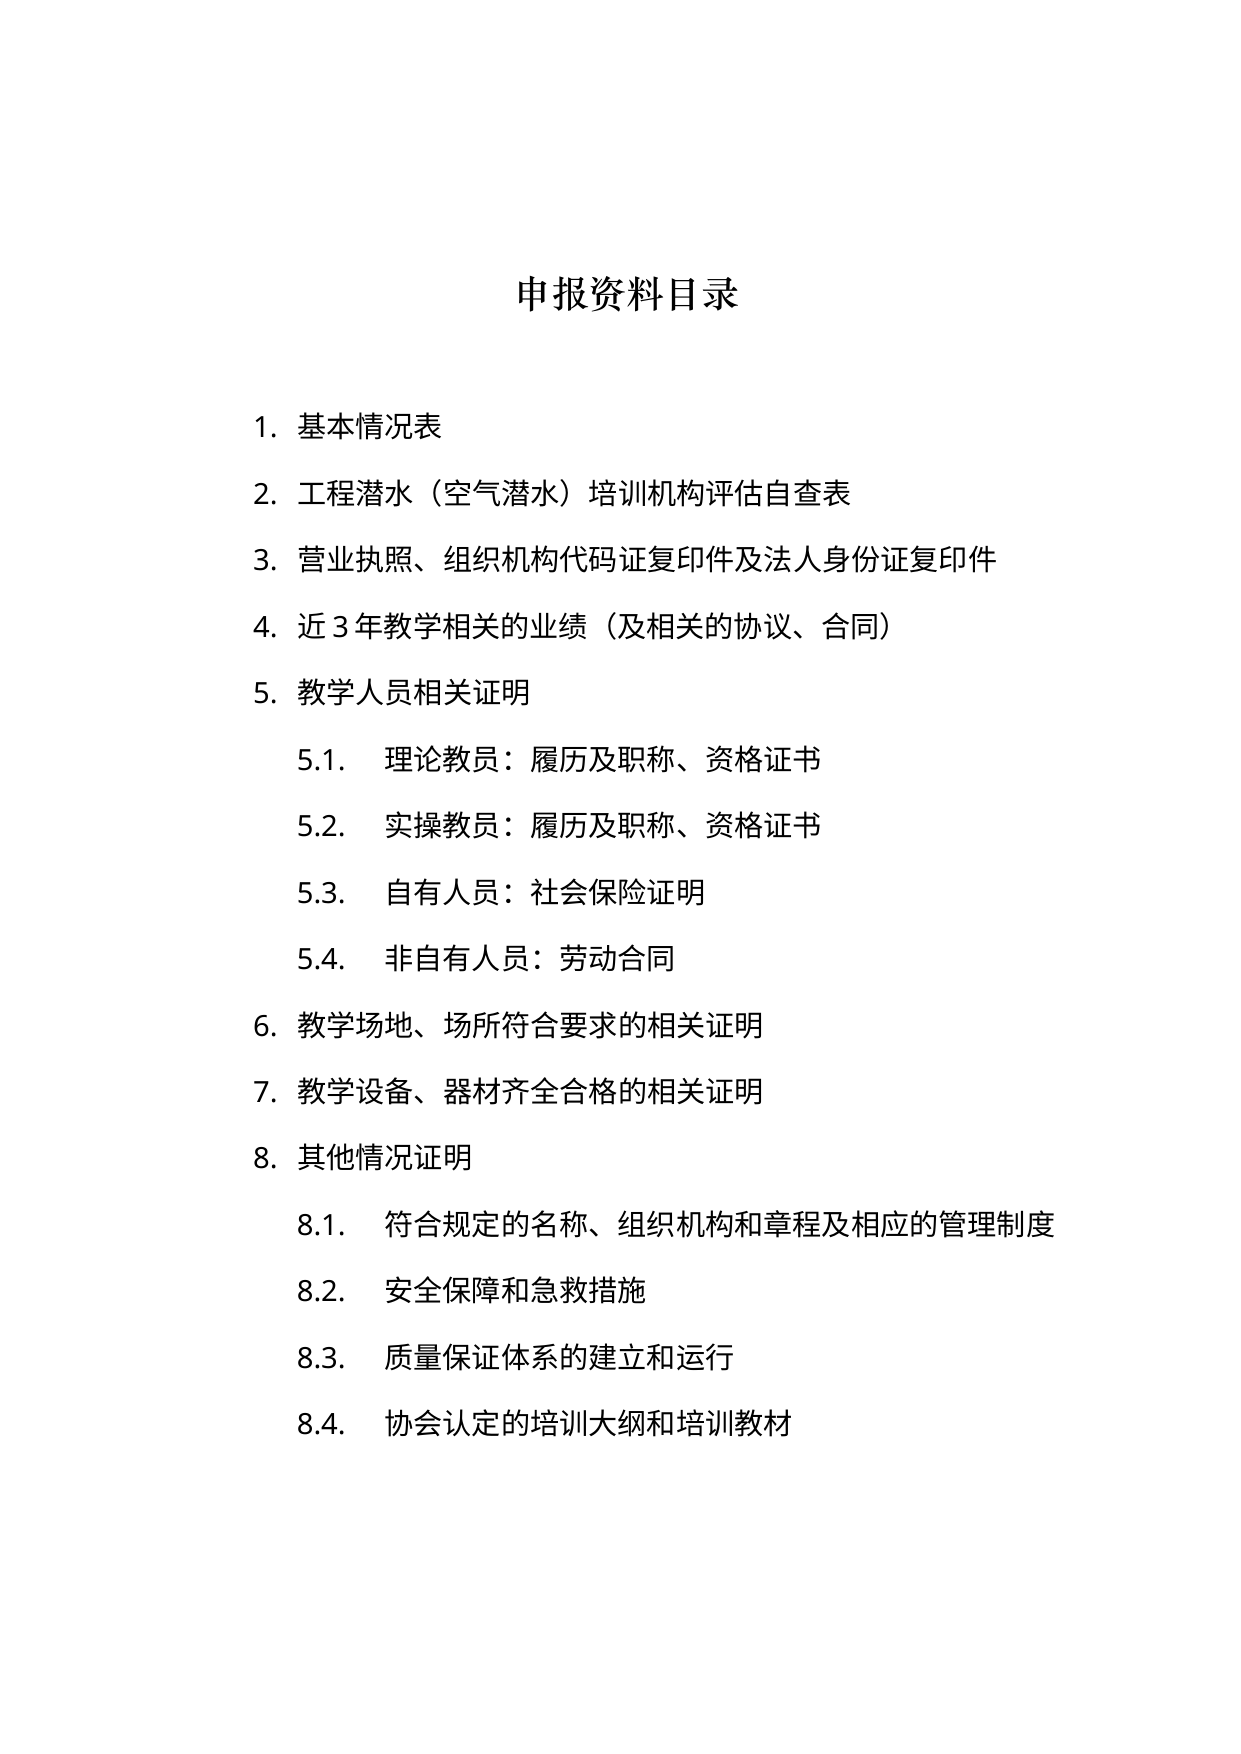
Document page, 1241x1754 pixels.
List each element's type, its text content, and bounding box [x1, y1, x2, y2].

list 协会认定的培训大纲和培训教材 [297, 1389, 1087, 1455]
list 基本情况表 [253, 392, 1087, 458]
list 质量保证体系的建立和运行 [297, 1322, 1087, 1389]
list 近3年教学相关的业绩（及相关的协议、合同） [253, 591, 1087, 658]
list 自有人员：社会保险证明 [297, 857, 1087, 924]
list 工程潜水（空气潜水）培训机构评估自查表 [253, 458, 1087, 525]
list 教学人员相关证明 [253, 658, 1087, 724]
list 安全保障和急救措施 [297, 1256, 1087, 1322]
text 申报资料目录 [165, 259, 1087, 326]
list 其他情况证明 [253, 1123, 1087, 1189]
list 理论教员：履历及职称、资格证书 [297, 724, 1087, 791]
list 实操教员：履历及职称、资格证书 [297, 791, 1087, 857]
list 营业执照、组织机构代码证复印件及法人身份证复印件 [253, 525, 1087, 591]
list 教学场地、场所符合要求的相关证明 [253, 990, 1087, 1057]
list 符合规定的名称、组织机构和章程及相应的管理制度 [297, 1189, 1087, 1256]
list 教学设备、器材齐全合格的相关证明 [253, 1057, 1087, 1123]
list 非自有人员：劳动合同 [297, 924, 1087, 990]
